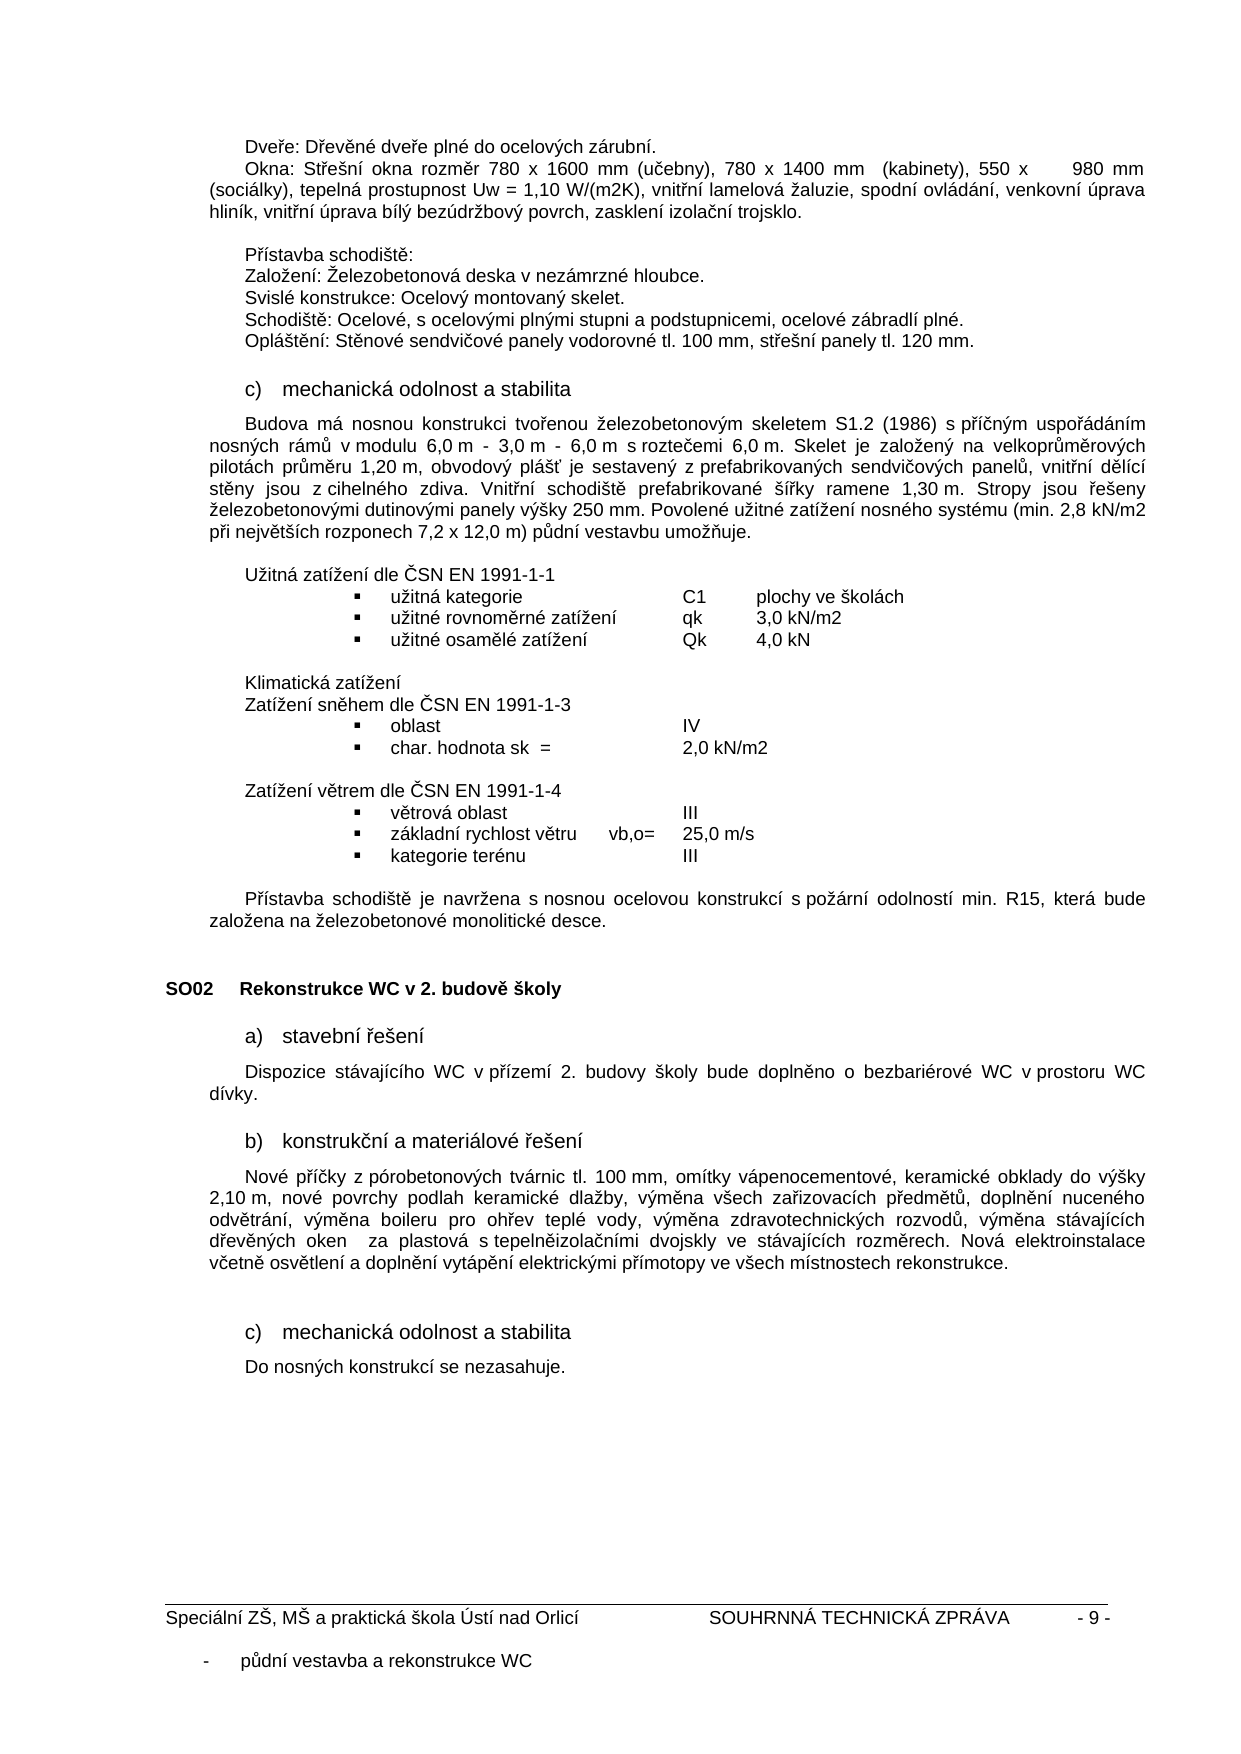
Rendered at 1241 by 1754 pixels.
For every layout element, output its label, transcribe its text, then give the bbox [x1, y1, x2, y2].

text Přístavba schodiště: [209, 244, 1146, 265]
text Klimatická zatížení [209, 672, 1146, 693]
text Přístavba schodiště je navržena s nosnou ocelovou konstrukcí s požární odolností min. R15, která bude založena na železobetonové monolitické desce. [209, 888, 1146, 931]
list kategorie terénu III [353, 845, 1146, 867]
text Dveře: Dřevěné dveře plné do ocelových zárubní. [209, 136, 1146, 157]
text Založení: Železobetonová deska v nezámrzné hloubce. [209, 265, 1146, 287]
text Nové příčky z pórobetonových tvárnic tl. 100 mm, omítky vápenocementové, keramické obklady do výšky 2,10 m, nové povrchy podlah keramické dlažby, výměna všech zařizovacích předmětů, doplnění nuceného odvětrání, výměna boileru pro ohřev teplé vody, výměna zdravotechnických rozvodů, výměna stávajících dřevěných oken za plastová s tepelněizolačními dvojskly ve stávajících rozměrech. Nová elektroinstalace včetně osvětlení a doplnění vytápění elektrickými přímotopy ve všech místnostech rekonstrukce. [209, 1165, 1146, 1273]
text Zatížení větrem dle ČSN EN 1991-1-4 [209, 780, 1146, 802]
list užitné osamělé zatížení Qk 4,0 kN [353, 629, 1146, 650]
text Do nosných konstrukcí se nezasahuje. [209, 1356, 1146, 1378]
text Zatížení sněhem dle ČSN EN 1991-1-3 [209, 693, 1146, 715]
list základní rychlost větru vb,o= 25,0 m/s [353, 823, 1146, 845]
text Dispozice stávajícího WC v přízemí 2. budovy školy bude doplněno o bezbariérové WC v prostoru WC dívky. [209, 1061, 1146, 1104]
list oblast IV [353, 715, 1146, 737]
text Budova má nosnou konstrukci tvořenou železobetonovým skeletem S1.2 (1986) s příčným uspořádáním nosných rámů v modulu 6,0 m - 3,0 m - 6,0 m s roztečemi 6,0 m. Skelet je založený na velkoprůměrových pilotách průměru 1,20 m, obvodový plášť je sestavený z prefabrikovaných sendvičových panelů, vnitřní dělící stěny jsou z cihelného zdiva. Vnitřní schodiště prefabrikované šířky ramene 1,30 m. Stropy jsou řešeny železobetonovými dutinovými panely výšky 250 mm. Povolené užitné zatížení nosného systému (min. 2,8 kN/m2 při největších rozponech 7,2 x 12,0 m) půdní vestavbu umožňuje. [209, 413, 1146, 542]
text Schodiště: Ocelové, s ocelovými plnými stupni a podstupnicemi, ocelové zábradlí plné. [209, 308, 1146, 330]
list char. hodnota sk = 2,0 kN/m2 [353, 737, 1146, 758]
list stavební řešení [244, 1024, 1146, 1048]
list větrová oblast III [353, 802, 1146, 823]
list mechanická odolnost a stabilita [244, 376, 1146, 400]
list konstrukční a materiálové řešení [244, 1129, 1146, 1153]
text Okna: Střešní okna rozměr 780 x 1600 mm (učebny), 780 x 1400 mm (kabinety), 550 x 980 mm (sociálky), tepelná prostupnost Uw = 1,10 W/(m2K), vnitřní lamelová žaluzie, spodní ovládání, venkovní úprava hliník, vnitřní úprava bílý bezúdržbový povrch, zasklení izolační trojsklo. [209, 157, 1146, 222]
subtitle SO02 Rekonstrukce WC v 2. budově školy [165, 978, 1146, 999]
text Užitná zatížení dle ČSN EN 1991-1-1 [209, 564, 1146, 585]
list užitné rovnoměrné zatížení qk 3,0 kN/m2 [353, 607, 1146, 629]
text Opláštění: Stěnové sendvičové panely vodorovné tl. 100 mm, střešní panely tl. 120 mm. [209, 330, 1146, 351]
text Svislé konstrukce: Ocelový montovaný skelet. [209, 287, 1146, 308]
list mechanická odolnost a stabilita [244, 1320, 1146, 1344]
list užitná kategorie C1 plochy ve školách [353, 585, 1146, 607]
